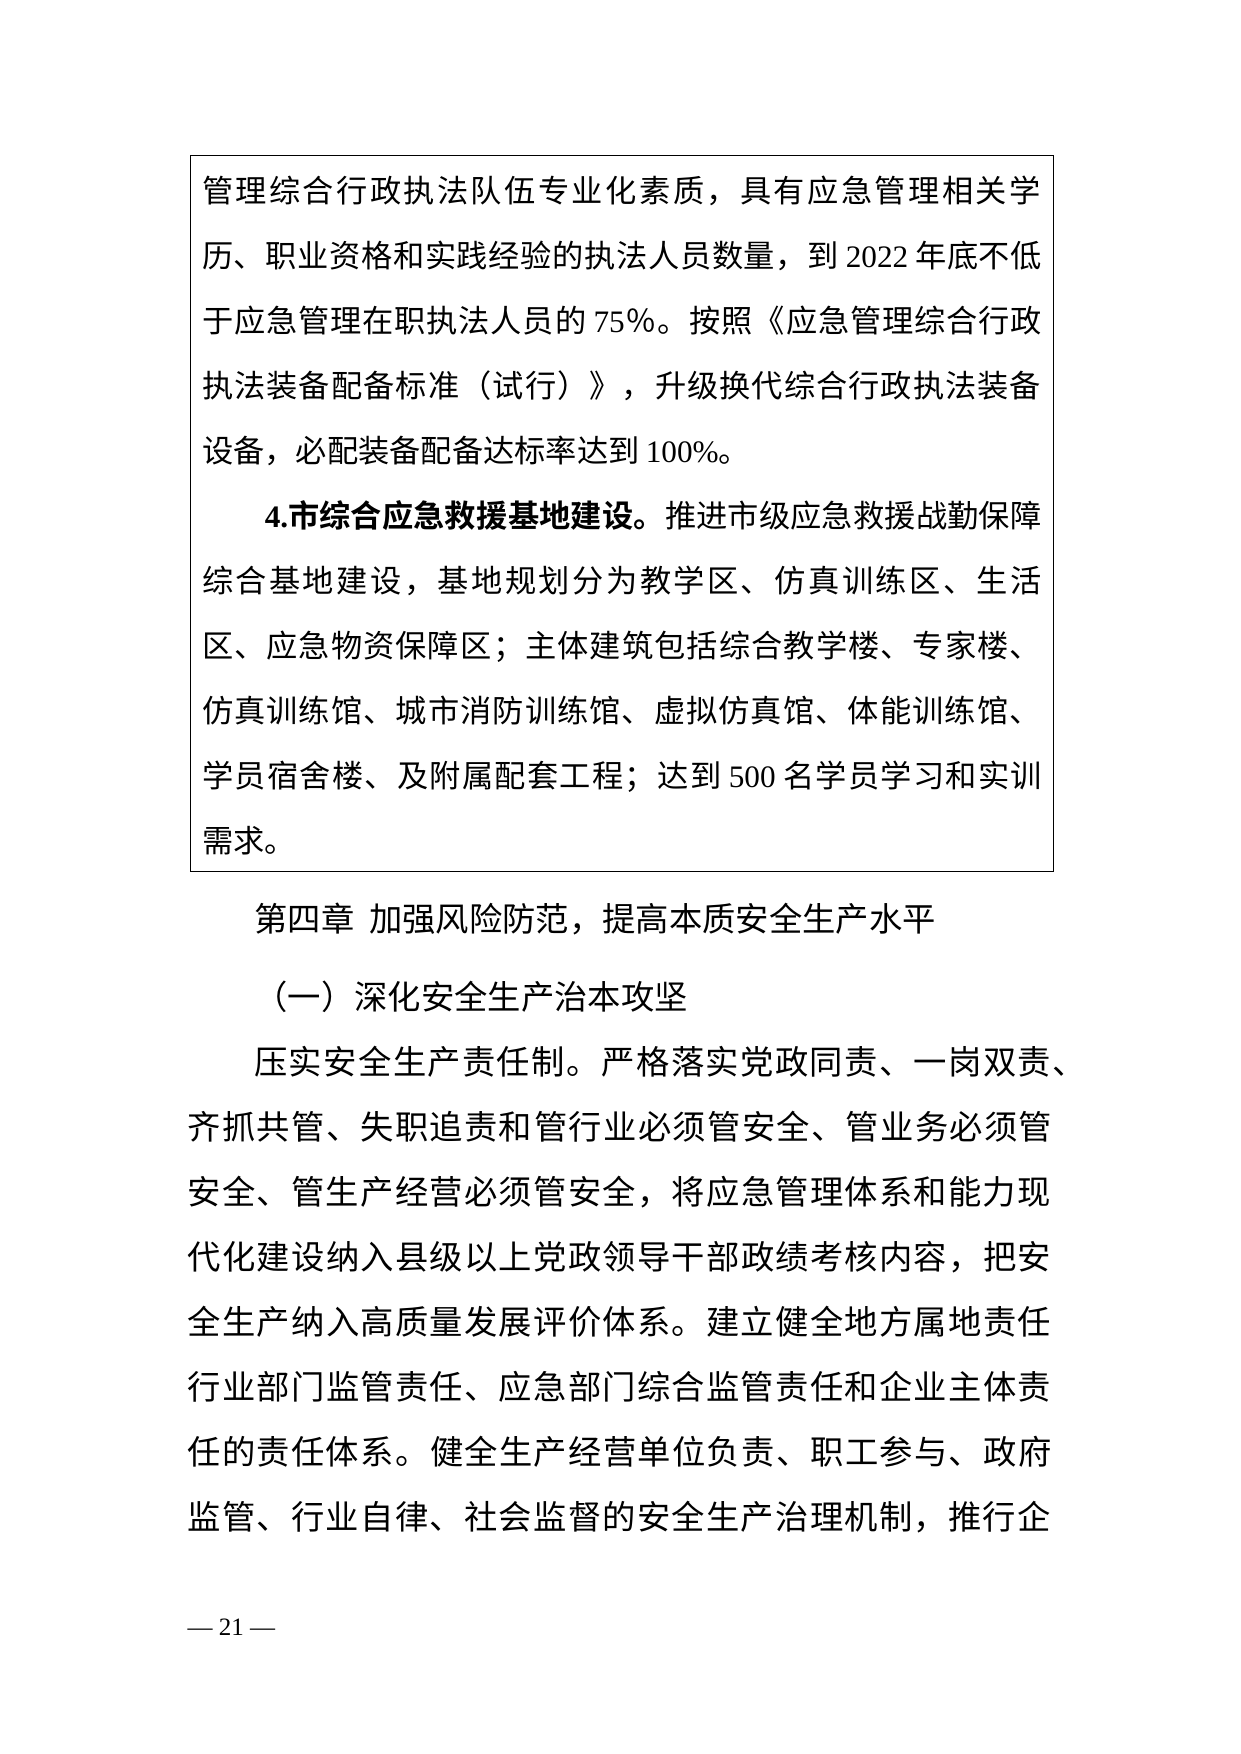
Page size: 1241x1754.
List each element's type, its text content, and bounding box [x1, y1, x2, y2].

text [187, 1027, 1053, 1547]
text （一）深化安全生产治本攻坚 [187, 962, 1053, 1027]
text 第四章 加强风险防范，提高本质安全生产水平 [187, 885, 1053, 950]
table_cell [191, 156, 1053, 871]
